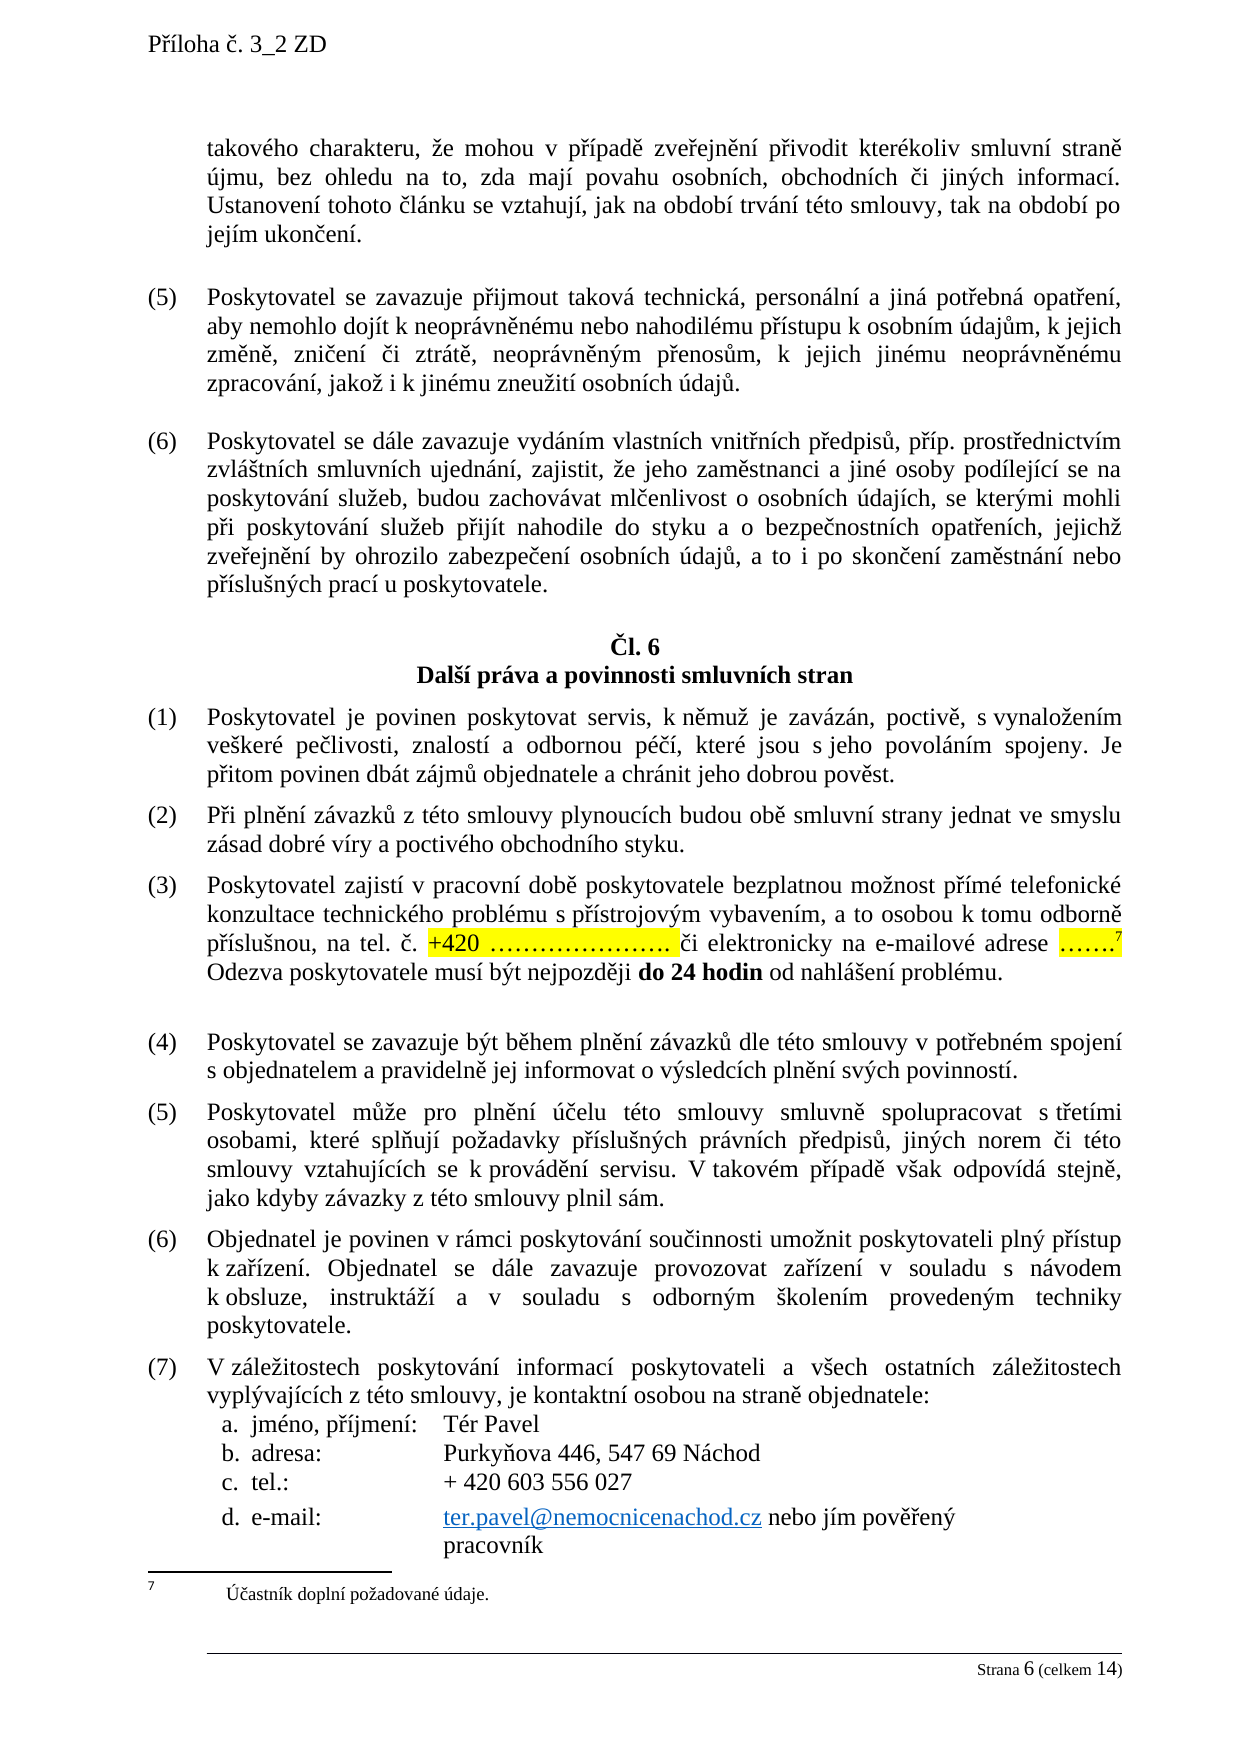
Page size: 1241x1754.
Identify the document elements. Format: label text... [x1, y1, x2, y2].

list Poskytovatel může pro plnění účelu této smlouvy smluvně spolupracovat s třetími osobami, které splňují požadavky příslušných právních předpisů, jiných norem či této smlouvy vztahujících se k provádění servisu. V takovém případě však odpovídá stejně, jako kdyby závazky z této smlouvy plnil sám. [148, 1097, 1122, 1212]
subtitle Čl. 6 [148, 632, 1122, 661]
list Poskytovatel se dále zavazuje vydáním vlastních vnitřních předpisů, příp. prostřednictvím zvláštních smluvních ujednání, zajistit, že jeho zaměstnanci a jiné osoby podílející se na poskytování služeb, budou zachovávat mlčenlivost o osobních údajích, se kterými mohli při poskytování služeb přijít nahodile do styku a o bezpečnostních opatřeních, jejichž zveřejnění by ohrozilo zabezpečení osobních údajů, a to i po skončení zaměstnání nebo příslušných prací u poskytovatele. [148, 426, 1122, 598]
list tel.: + 420 603 556 027 [221, 1467, 1122, 1496]
list jméno, příjmení: Tér Pavel [221, 1409, 1122, 1438]
list Při plnění závazků z této smlouvy plynoucích budou obě smluvní strany jednat ve smyslu zásad dobré víry a poctivého obchodního styku. [148, 801, 1122, 858]
list Poskytovatel se zavazuje být během plnění závazků dle této smlouvy v potřebném spojení s objednatelem a pravidelně jej informovat o výsledcích plnění svých povinností. [148, 1027, 1122, 1084]
list Poskytovatel je povinen poskytovat servis, k němuž je zavázán, poctivě, s vynaložením veškeré pečlivosti, znalostí a odbornou péčí, které jsou s jeho povoláním spojeny. Je přitom povinen dbát zájmů objednatele a chránit jeho dobrou pověst. [148, 702, 1122, 788]
list Poskytovatel se zavazuje přijmout taková technická, personální a jiná potřebná opatření, aby nemohlo dojít k neoprávněnému nebo nahodilému přístupu k osobním údajům, k jejich změně, zničení či ztrátě, neoprávněným přenosům, k jejich jinému neoprávněnému zpracování, jakož i k jinému zneužití osobních údajů. [148, 282, 1122, 397]
list V záležitostech poskytování informací poskytovateli a všech ostatních záležitostech vyplývajících z této smlouvy, je kontaktní osobou na straně objednatele: [148, 1352, 1122, 1409]
list Objednatel je povinen v rámci poskytování součinnosti umožnit poskytovateli plný přístup k zařízení. Objednatel se dále zavazuje provozovat zařízení v souladu s návodem k obsluze, instruktáží a v souladu s odborným školením provedeným techniky poskytovatele. [148, 1224, 1122, 1339]
list adresa: Purkyňova 446, 547 69 Náchod [221, 1438, 1122, 1467]
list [148, 133, 1122, 248]
list Poskytovatel zajistí v pracovní době poskytovatele bezplatnou možnost přímé telefonické konzultace technického problému s přístrojovým vybavením, a to osobou k tomu odborně příslušnou, na tel. č. +420 …………………. či elektronicky na e-mailové adrese ……. Odezva poskytovatele musí být nejpozději do 24 hodin od nahlášení problému. [148, 871, 1122, 986]
subtitle Další práva a povinnosti smluvních stran [148, 661, 1122, 689]
list e-mail: ter.pavel@nemocnicenachod.cz nebo jím pověřený pracovník [221, 1502, 1122, 1559]
